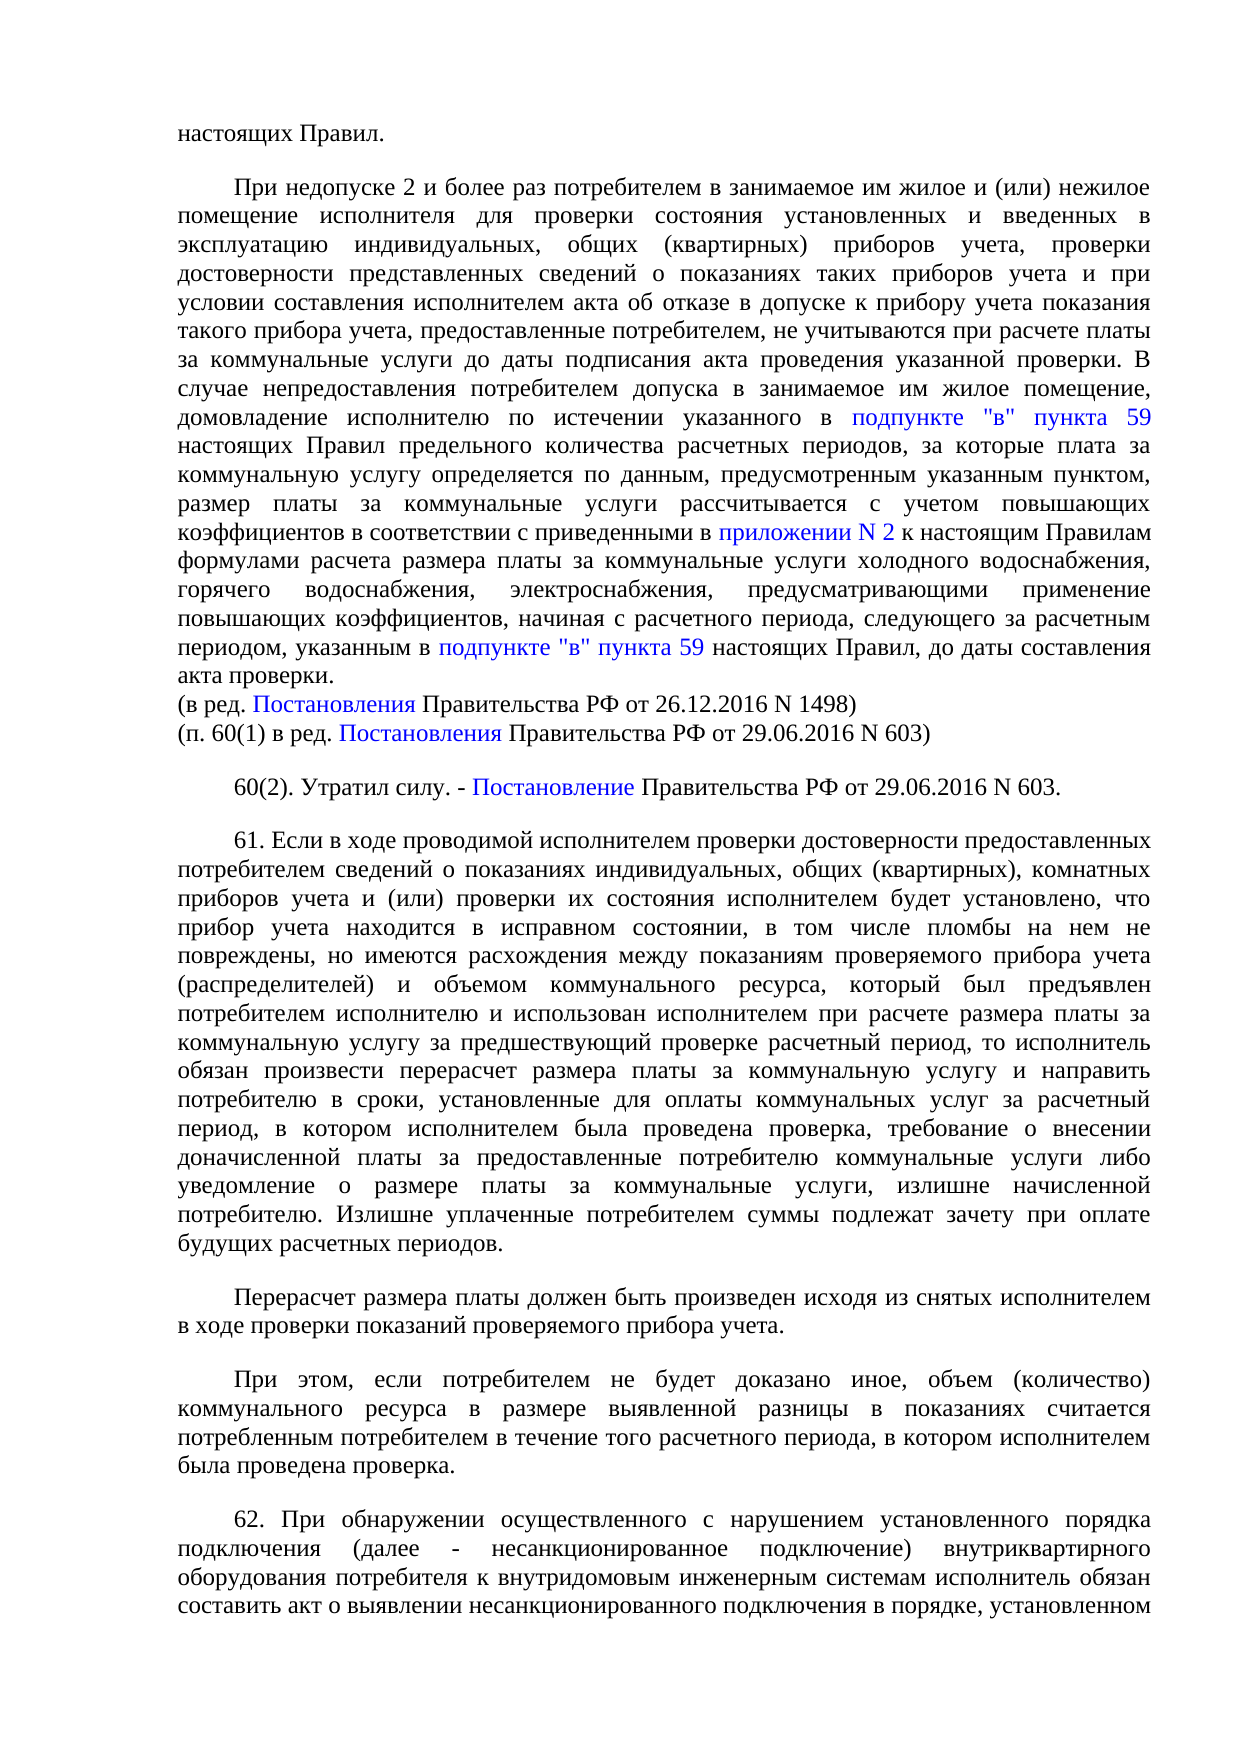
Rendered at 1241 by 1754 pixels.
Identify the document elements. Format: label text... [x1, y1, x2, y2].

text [177, 118, 1152, 147]
text 60(2). Утратил силу. - Постановление Правительства РФ от 29.06.2016 N 603. [177, 772, 1152, 801]
text При недопуске 2 и более раз потребителем в занимаемое им жилое и (или) нежилое помещение исполнителя для проверки состояния установленных и введенных в эксплуатацию индивидуальных, общих (квартирных) приборов учета, проверки достоверности представленных сведений о показаниях таких приборов учета и при условии составления исполнителем акта об отказе в допуске к прибору учета показания такого прибора учета, предоставленные потребителем, не учитываются при расчете платы за коммунальные услуги до даты подписания акта проведения указанной проверки. В случае непредоставления потребителем допуска в занимаемое им жилое помещение, домовладение исполнителю по истечении указанного в подпункте "в" пункта 59 настоящих Правил предельного количества расчетных периодов, за которые плата за коммунальную услугу определяется по данным, предусмотренным указанным пунктом, размер платы за коммунальные услуги рассчитывается с учетом повышающих коэффициентов в соответствии с приведенными в приложении N 2 к настоящим Правилам формулами расчета размера платы за коммунальные услуги холодного водоснабжения, горячего водоснабжения, электроснабжения, предусматривающими применение повышающих коэффициентов, начиная с расчетного периода, следующего за расчетным периодом, указанным в подпункте "в" пункта 59 настоящих Правил, до даты составления акта проверки. [177, 172, 1152, 689]
text 61. Если в ходе проводимой исполнителем проверки достоверности предоставленных потребителем сведений о показаниях индивидуальных, общих (квартирных), комнатных приборов учета и (или) проверки их состояния исполнителем будет установлено, что прибор учета находится в исправном состоянии, в том числе пломбы на нем не повреждены, но имеются расхождения между показаниям проверяемого прибора учета (распределителей) и объемом коммунального ресурса, который был предъявлен потребителем исполнителю и использован исполнителем при расчете размера платы за коммунальную услугу за предшествующий проверке расчетный период, то исполнитель обязан произвести перерасчет размера платы за коммунальную услугу и направить потребителю в сроки, установленные для оплаты коммунальных услуг за расчетный период, в котором исполнителем была проведена проверка, требование о внесении доначисленной платы за предоставленные потребителю коммунальные услуги либо уведомление о размере платы за коммунальные услуги, излишне начисленной потребителю. Излишне уплаченные потребителем суммы подлежат зачету при оплате будущих расчетных периодов. [177, 826, 1152, 1257]
text (в ред. Постановления Правительства РФ от 26.12.2016 N 1498) [177, 689, 1152, 718]
text При этом, если потребителем не будет доказано иное, объем (количество) коммунального ресурса в размере выявленной разницы в показаниях считается потребленным потребителем в течение того расчетного периода, в котором исполнителем была проведена проверка. [177, 1364, 1152, 1479]
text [177, 1504, 1152, 1619]
text Перерасчет размера платы должен быть произведен исходя из снятых исполнителем в ходе проверки показаний проверяемого прибора учета. [177, 1282, 1152, 1339]
text (п. 60(1) в ред. Постановления Правительства РФ от 29.06.2016 N 603) [177, 718, 1152, 747]
